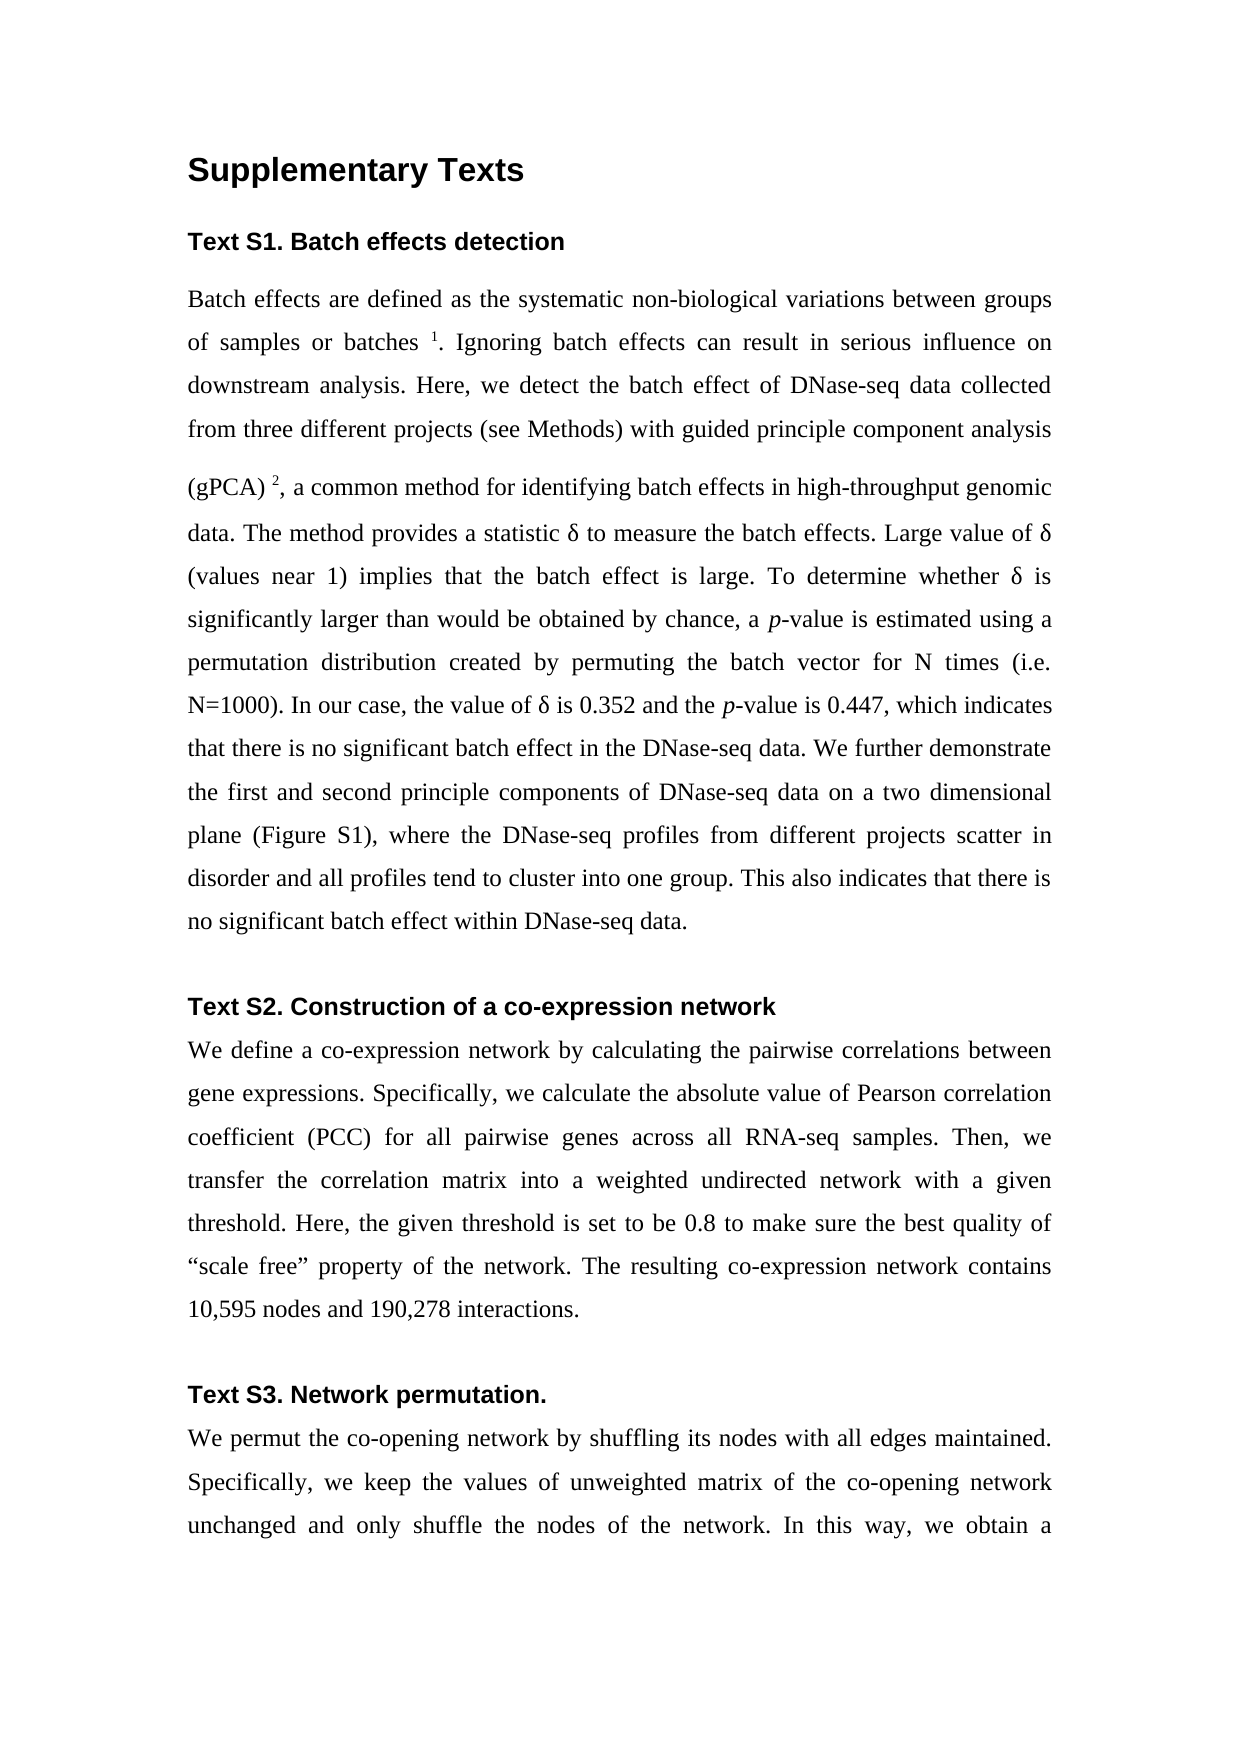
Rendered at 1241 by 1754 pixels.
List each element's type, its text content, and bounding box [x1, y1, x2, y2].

text Text S1. Batch effects detection [187, 227, 1053, 256]
text We define a co-expression network by calculating the pairwise correlations between gene expressions. Specifically, we calculate the absolute value of Pearson correlation coefficient (PCC) for all pairwise genes across all RNA-seq samples. Then, we transfer the correlation matrix into a weighted undirected network with a given threshold. Here, the given threshold is set to be 0.8 to make sure the best quality of “scale free” property of the network. The resulting co-expression network contains 10,595 nodes and 190,278 interactions. [187, 1035, 1053, 1323]
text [187, 1423, 1053, 1538]
text Text S2. Construction of a co-expression network [187, 992, 1053, 1021]
text Supplementary Texts [187, 150, 1053, 188]
text Batch effects are defined as the systematic non-biological variations between groups of samples or batches 1. Ignoring batch effects can result in serious influence on downstream analysis. Here, we detect the batch effect of DNase-seq data collected from three different projects (see Methods) with guided principle component analysis (gPCA) 2, a common method for identifying batch effects in high-throughput genomic data. The method provides a statistic δ to measure the batch effects. Large value of δ (values near 1) implies that the batch effect is large. To determine whether δ is significantly larger than would be obtained by chance, a p-value is estimated using a permutation distribution created by permuting the batch vector for N times (i.e. N=1000). In our case, the value of δ is 0.352 and the p-value is 0.447, which indicates that there is no significant batch effect in the DNase-seq data. We further demonstrate the first and second principle components of DNase-seq data on a two dimensional plane (Figure S1), where the DNase-seq profiles from different projects scatter in disorder and all profiles tend to cluster into one group. This also indicates that there is no significant batch effect within DNase-seq data. [187, 284, 1053, 935]
text Text S3. Network permutation. [187, 1380, 1053, 1409]
